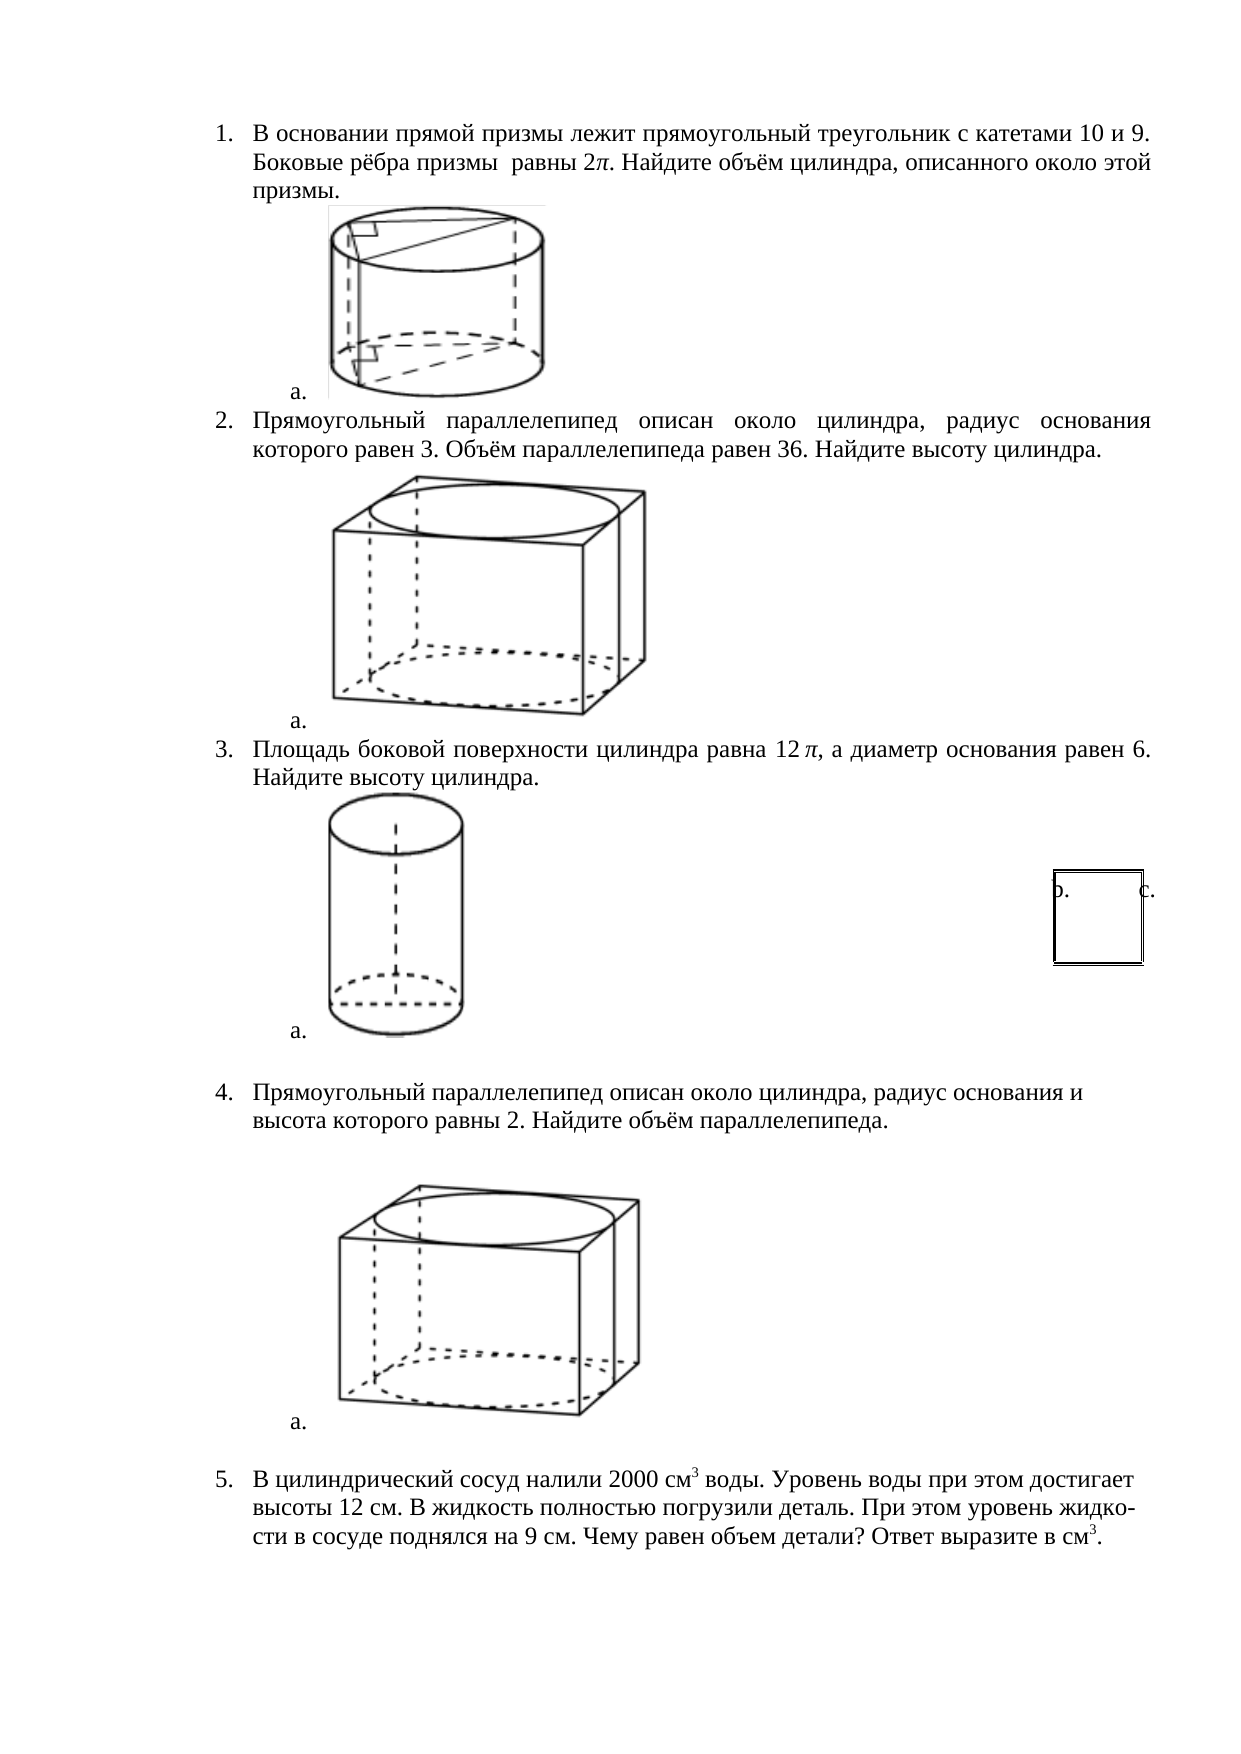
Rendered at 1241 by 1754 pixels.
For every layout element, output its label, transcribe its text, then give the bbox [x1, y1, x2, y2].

table_cell [1054, 873, 1142, 962]
picture [327, 204, 548, 400]
picture [327, 791, 465, 1038]
list Площадь боковой поверхности цилиндра равна 12 π, а диаметр основания равен 6. Найдите высоту цилиндра. [215, 734, 1152, 791]
picture [327, 462, 667, 729]
list Прямоугольный параллелепипед описан около цилиндра, радиус основания и высота которого равны 2. Найдите объём параллелепипеда. [215, 1077, 1152, 1134]
list Прямоугольный параллелепипед описан около цилиндра, радиус основания которого равен 3. Объём параллелепипеда равен 36. Найдите высоту цилиндра. [215, 405, 1152, 463]
list В цилиндрический сосуд налили 2000 см3 воды. Уровень воды при этом достигает высоты 12 см. В жидкость полностью погрузили деталь. При этом уровень жидкости в сосуде поднялся на 9 см. Чему равен объем детали? Ответ выразите в см3. [215, 1464, 1152, 1550]
list В основании прямой призмы лежит прямоугольный треугольник с катетами 10 и 9. Боковые рёбра призмы равны 2π. Найдите объём цилиндра, описанного около этой призмы. [215, 118, 1152, 204]
picture [327, 1163, 654, 1430]
